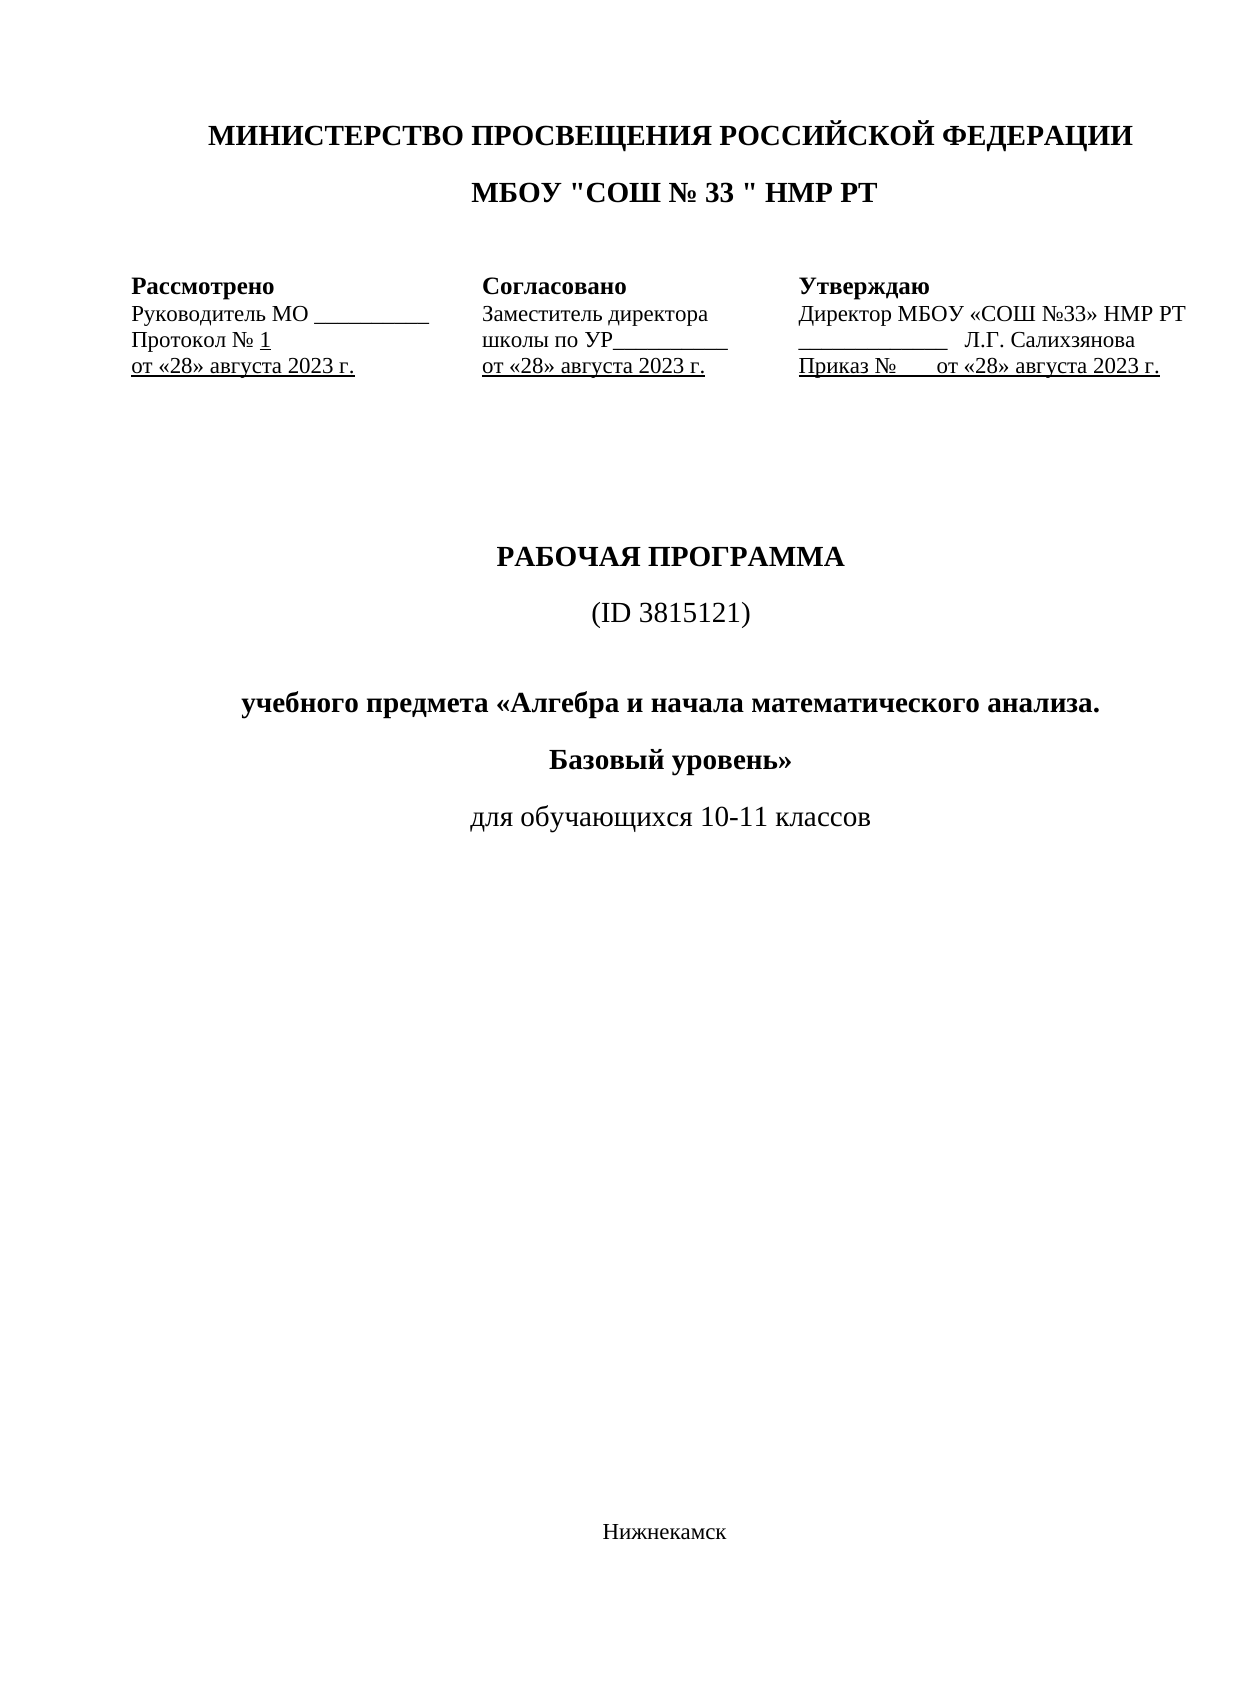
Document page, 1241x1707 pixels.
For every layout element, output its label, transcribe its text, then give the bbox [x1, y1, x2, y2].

text МИНИСТЕРСТВО ПРОСВЕЩЕНИЯ РОССИЙСКОЙ ФЕДЕРАЦИИ [190, 118, 1152, 152]
text для обучающихся 10-11 классов [190, 799, 1152, 832]
table_header Согласовано Заместитель директора школы по УР__________ от «28» августа 2023 г. [471, 271, 787, 402]
text учебного предмета «Алгебра и начала математического анализа. Базовый уровень» [190, 685, 1152, 775]
table_header Утверждаю Директор МБОУ «СОШ №33» НМР РТ _____________ Л.Г. Салихзянова Приказ № от «28» августа 2023 г. [787, 271, 1209, 402]
text (ID 3815121) [190, 596, 1152, 629]
text ‌‌‌ МБОУ "СОШ № 33 " НМР РТ [190, 175, 1152, 209]
table_header Рассмотрено Руководитель МО __________ Протокол № 1 от «28» августа 2023 г. [120, 271, 471, 402]
text Нижнекамск [177, 1518, 1152, 1545]
text РАБОЧАЯ ПРОГРАММА [190, 539, 1152, 572]
